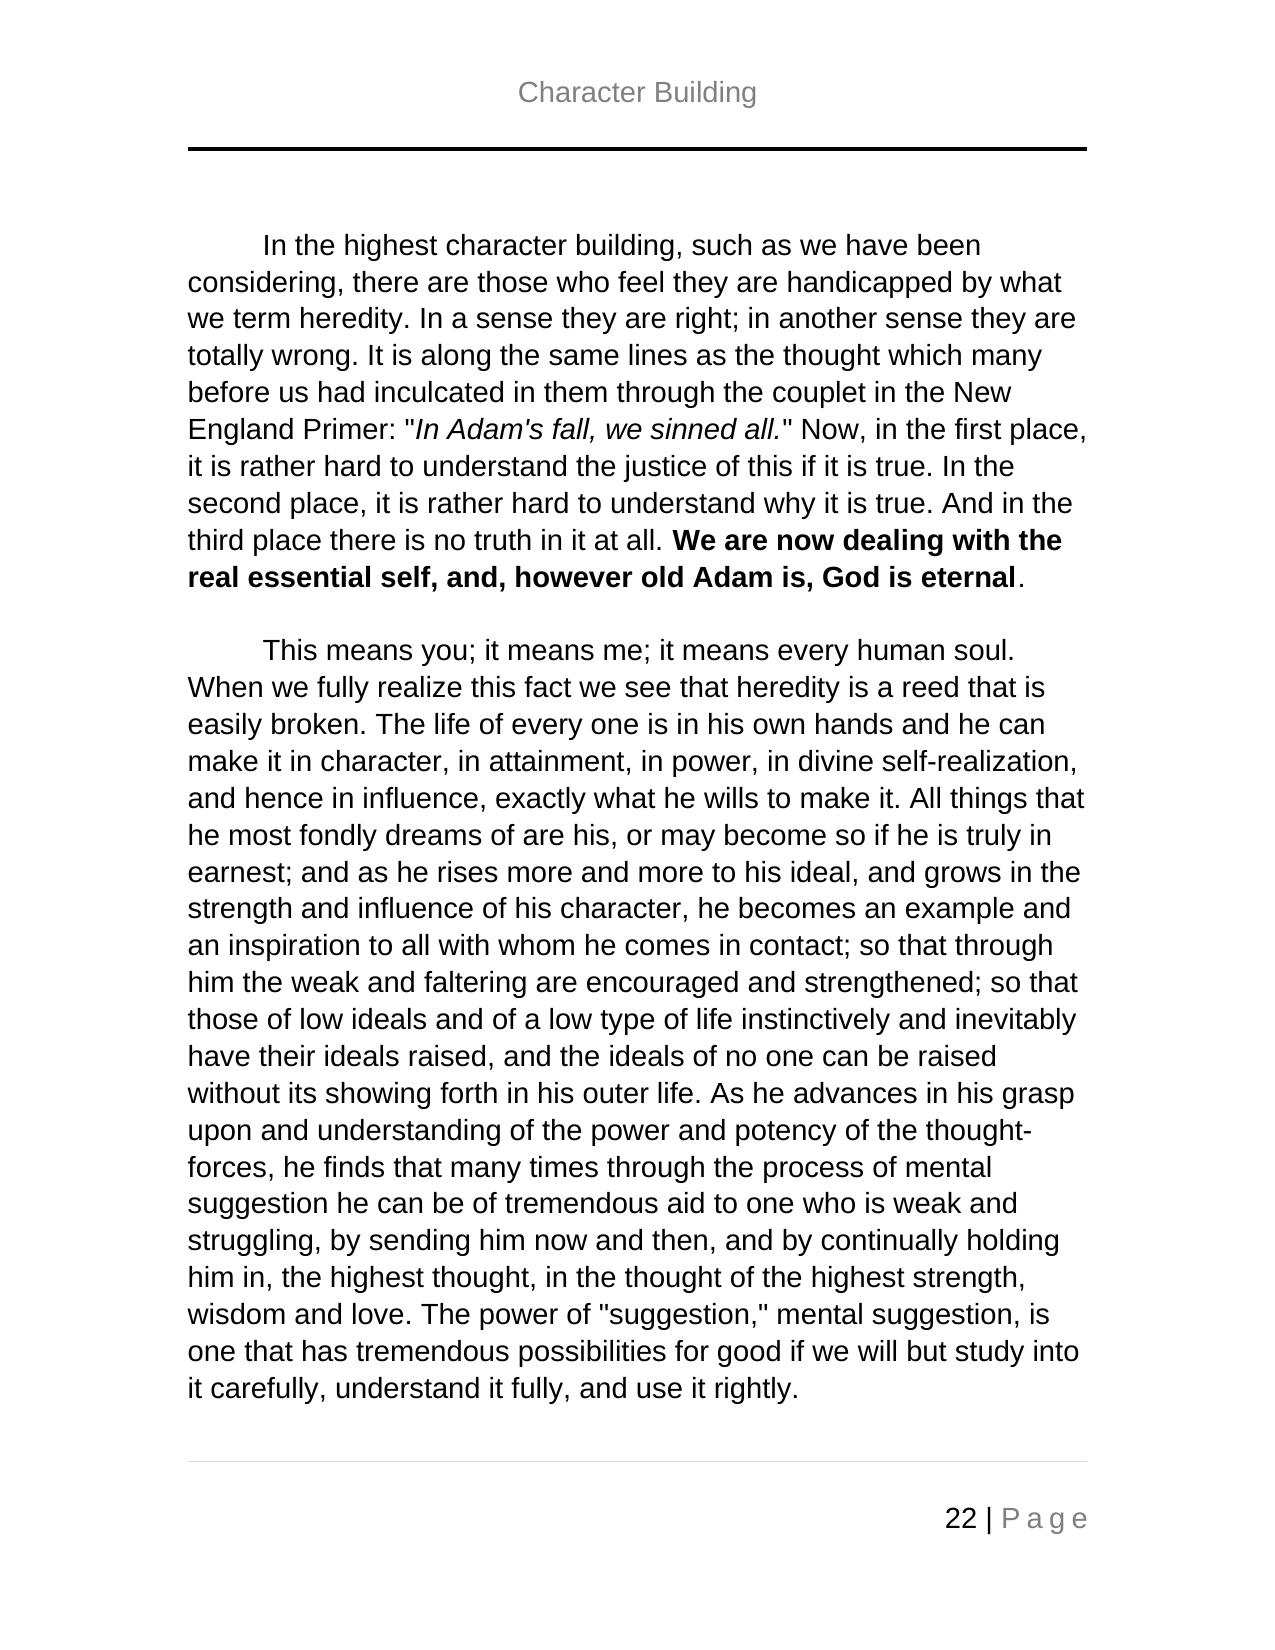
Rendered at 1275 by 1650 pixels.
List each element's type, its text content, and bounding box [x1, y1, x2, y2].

text In the highest character building, such as we have been considering, there are those who feel they are handicapped by what we term heredity. In a sense they are right; in another sense they are totally wrong. It is along the same lines as the thought which many before us had inculcated in them through the couplet in the New England Primer: "In Adam's fall, we sinned all." Now, in the first place, it is rather hard to understand the justice of this if it is true. In the second place, it is rather hard to understand why it is true. And in the third place there is no truth in it at all. We are now dealing with the real essential self, and, however old Adam is, God is eternal. [187, 228, 1087, 593]
text This means you; it means me; it means every human soul. When we fully realize this fact we see that heredity is a reed that is easily broken. The life of every one is in his own hands and he can make it in character, in attainment, in power, in divine self-realization, and hence in influence, exactly what he wills to make it. All things that he most fondly dreams of are his, or may become so if he is truly in earnest; and as he rises more and more to his ideal, and grows in the strength and influence of his character, he becomes an example and an inspiration to all with whom he comes in contact; so that through him the weak and faltering are encouraged and strengthened; so that those of low ideals and of a low type of life instinctively and inevitably have their ideals raised, and the ideals of no one can be raised without its showing forth in his outer life. As he advances in his grasp upon and understanding of the power and potency of the thought-forces, he finds that many times through the process of mental suggestion he can be of tremendous aid to one who is weak and struggling, by sending him now and then, and by continually holding him in, the highest thought, in the thought of the highest strength, wisdom and love. The power of "suggestion," mental suggestion, is one that has tremendous possibilities for good if we will but study into it carefully, understand it fully, and use it rightly. [187, 633, 1087, 1404]
